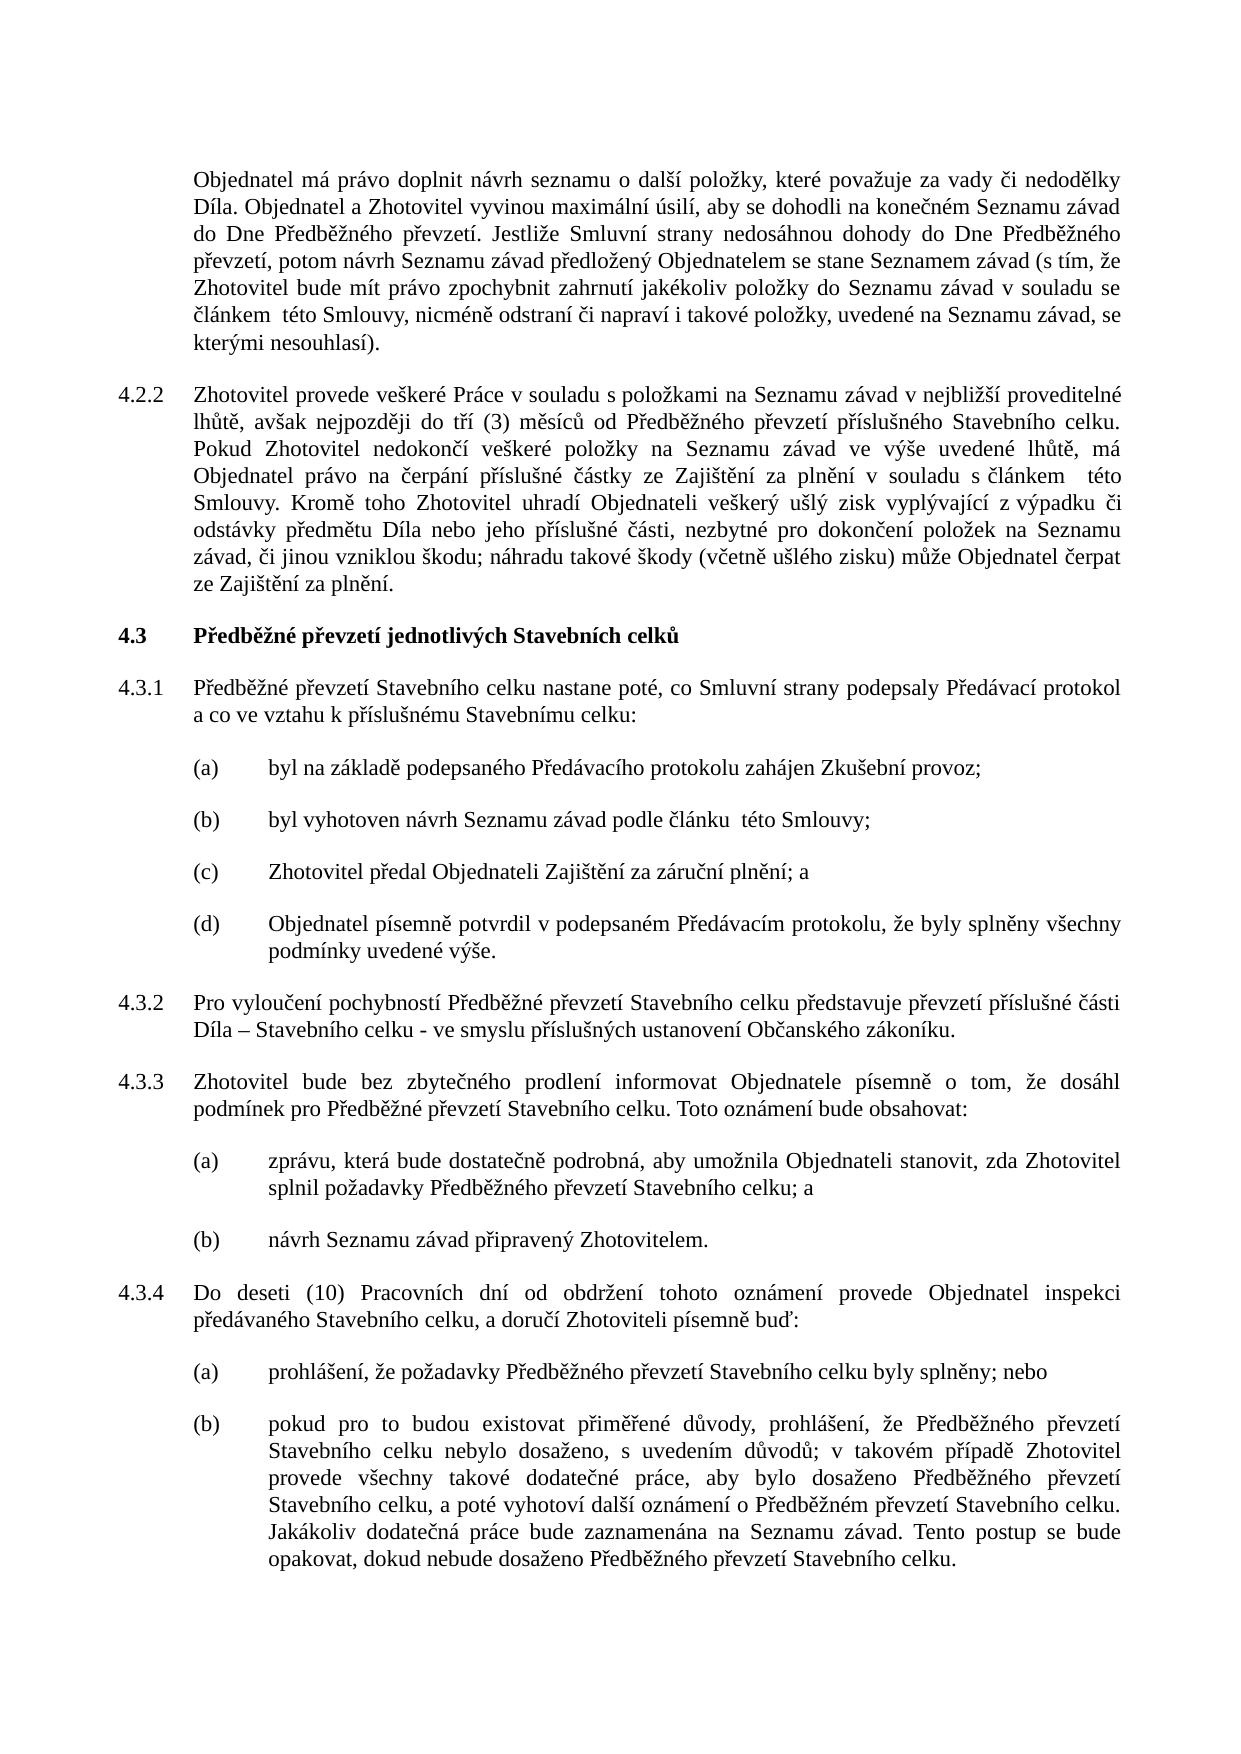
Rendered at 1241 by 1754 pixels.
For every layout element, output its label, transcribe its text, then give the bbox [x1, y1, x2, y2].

text zprávu, která bude dostatečně podrobná, aby umožnila Objednateli stanovit, zda Zhotovitel splnil požadavky Předběžného převzetí Stavebního celku; a [193, 1147, 1122, 1201]
text byl na základě podepsaného Předávacího protokolu zahájen Zkušební provoz; [193, 753, 1122, 780]
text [118, 165, 1122, 355]
text byl vyhotoven návrh Seznamu závad podle článku 4.2 této Smlouvy; [193, 805, 1122, 832]
text Do deseti (10) Pracovních dní od obdržení tohoto oznámení provede Objednatel inspekci předávaného Stavebního celku, a doručí Zhotoviteli písemně buď: [118, 1278, 1122, 1332]
text Zhotovitel předal Objednateli Zajištění za záruční plnění; a [193, 857, 1122, 884]
text Zhotovitel provede veškeré Práce v souladu s položkami na Seznamu závad v nejbližší proveditelné lhůtě, avšak nejpozději do tří (3) měsíců od Předběžného převzetí příslušného Stavebního celku. Pokud Zhotovitel nedokončí veškeré položky na Seznamu závad ve výše uvedené lhůtě, má Objednatel právo na čerpání příslušné částky ze Zajištění za plnění v souladu s článkem 8.1 této Smlouvy. Kromě toho Zhotovitel uhradí Objednateli veškerý ušlý zisk vyplývající z výpadku či odstávky předmětu Díla nebo jeho příslušné části, nezbytné pro dokončení položek na Seznamu závad, či jinou vzniklou škodu; náhradu takové škody (včetně ušlého zisku) může Objednatel čerpat ze Zajištění za plnění. [118, 380, 1122, 597]
text Předběžné převzetí Stavebního celku nastane poté, co Smluvní strany podepsaly Předávací protokol a co ve vztahu k příslušnému Stavebnímu celku: [118, 674, 1122, 728]
text Zhotovitel bude bez zbytečného prodlení informovat Objednatele písemně o tom, že dosáhl podmínek pro Předběžné převzetí Stavebního celku. Toto oznámení bude obsahovat: [118, 1067, 1122, 1122]
text návrh Seznamu závad připravený Zhotovitelem. [193, 1226, 1122, 1253]
text pokud pro to budou existovat přiměřené důvody, prohlášení, že Předběžného převzetí Stavebního celku nebylo dosaženo, s uvedením důvodů; v takovém případě Zhotovitel provede všechny takové dodatečné práce, aby bylo dosaženo Předběžného převzetí Stavebního celku, a poté vyhotoví další oznámení o Předběžném převzetí Stavebního celku. Jakákoliv dodatečná práce bude zaznamenána na Seznamu závad. Tento postup se bude opakovat, dokud nebude dosaženo Předběžného převzetí Stavebního celku. [193, 1409, 1122, 1572]
text Pro vyloučení pochybností Předběžné převzetí Stavebního celku představuje převzetí příslušné části Díla – Stavebního celku - ve smyslu příslušných ustanovení Občanského zákoníku. [118, 988, 1122, 1042]
text prohlášení, že požadavky Předběžného převzetí Stavebního celku byly splněny; nebo [193, 1357, 1122, 1384]
text Objednatel písemně potvrdil v podepsaném Předávacím protokolu, že byly splněny všechny podmínky uvedené výše. [193, 909, 1122, 963]
text Předběžné převzetí jednotlivých Stavebních celků [118, 622, 1122, 649]
